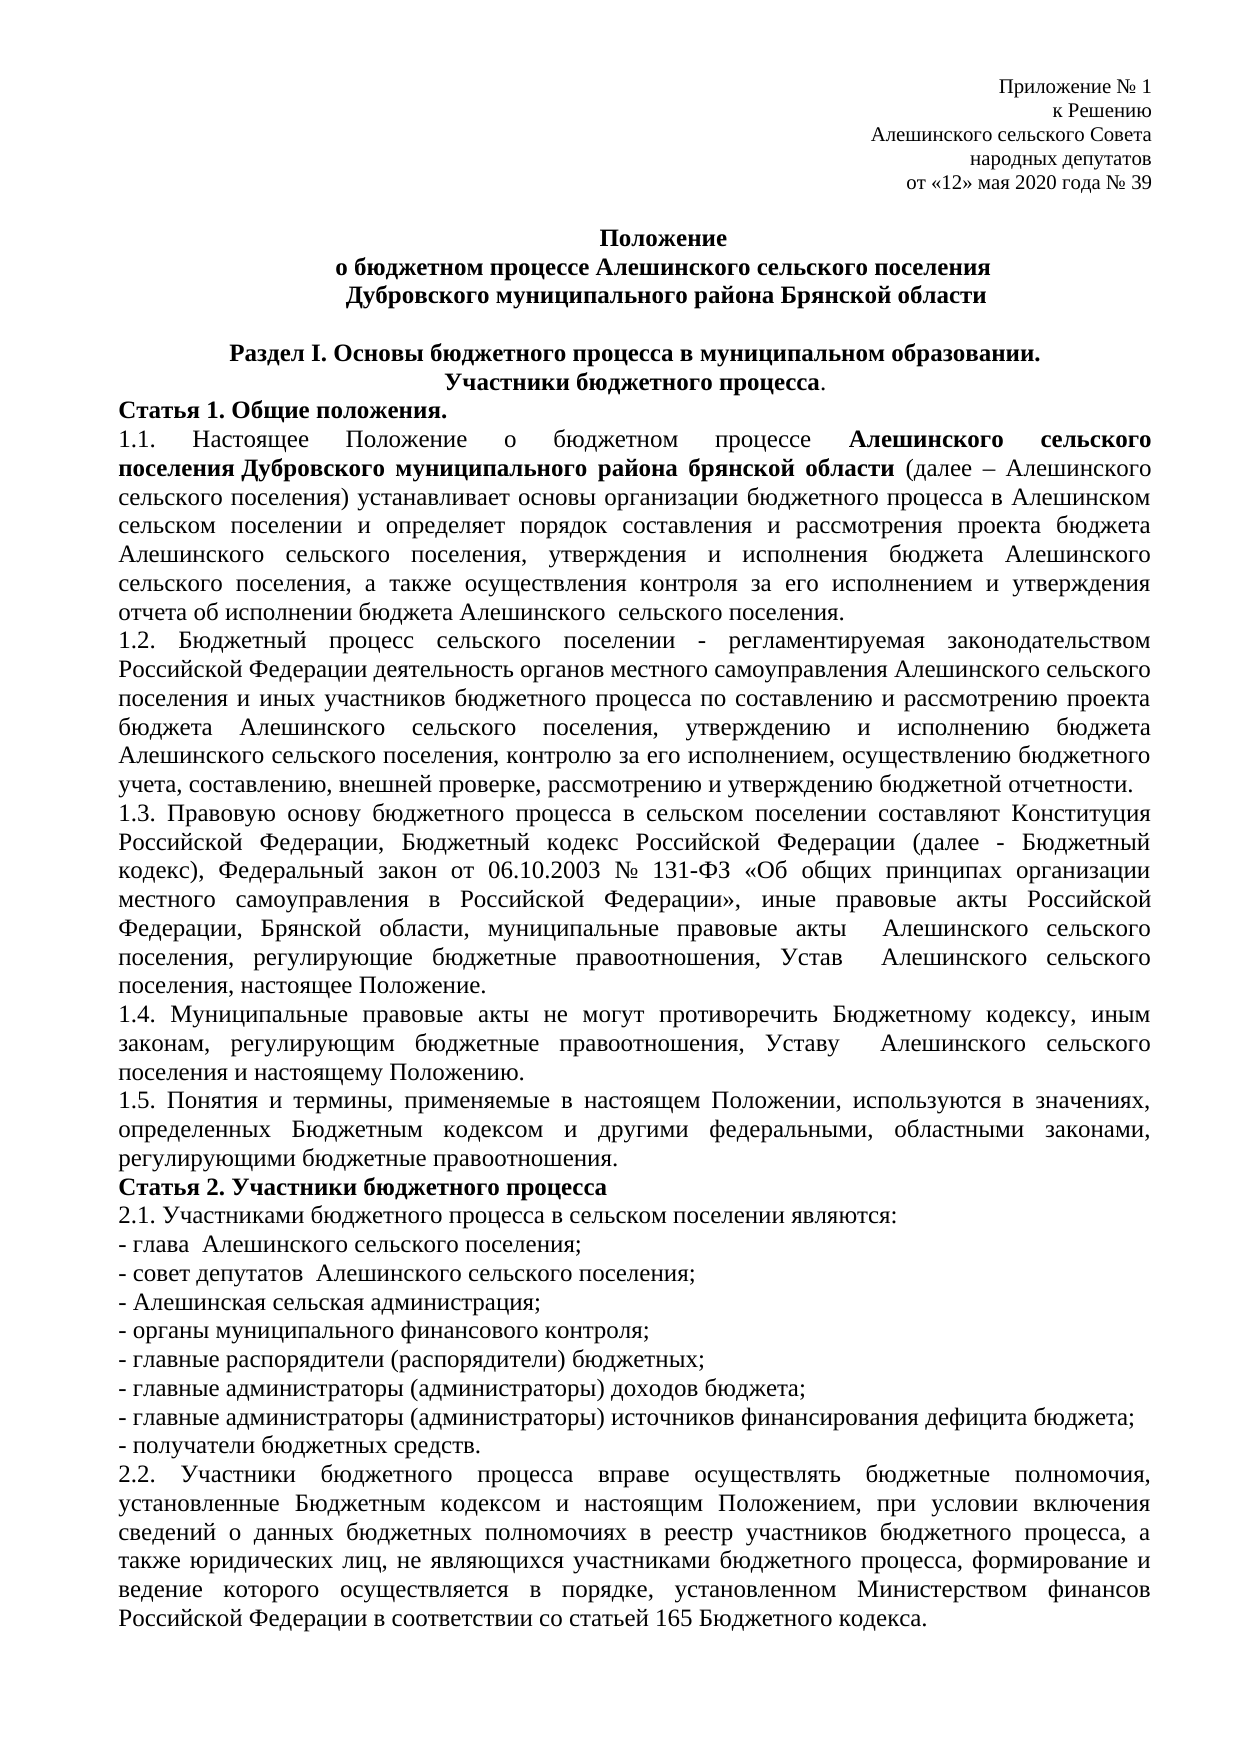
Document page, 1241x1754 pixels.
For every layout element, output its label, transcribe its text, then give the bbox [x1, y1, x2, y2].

text 1.1. Настоящее Положение о бюджетном процессе Алешинского сельского поселения Дубровского муниципального района брянской области (далее – Алешинского сельского поселения) устанавливает основы организации бюджетного процесса в Алешинском сельском поселении и определяет порядок составления и рассмотрения проекта бюджета Алешинского сельского поселения, утверждения и исполнения бюджета Алешинского сельского поселения, а также осуществления контроля за его исполнением и утверждения отчета об исполнении бюджета Алешинского сельского поселения. [118, 424, 1152, 625]
text от «12» мая 2020 года № 39 [118, 170, 1152, 194]
text - получатели бюджетных средств. [118, 1430, 1152, 1459]
text - глава Алешинского сельского поселения; [118, 1229, 1152, 1258]
text - органы муниципального финансового контроля; [118, 1315, 1152, 1344]
text 1.3. Правовую основу бюджетного процесса в сельском поселении составляют Конституция Российской Федерации, Бюджетный кодекс Российской Федерации (далее - Бюджетный кодекс), Федеральный закон от 06.10.2003 № 131-ФЗ «Об общих принципах организации местного самоуправления в Российской Федерации», иные правовые акты Российской Федерации, Брянской области, муниципальные правовые акты Алешинского сельского поселения, регулирующие бюджетные правоотношения, Устав Алешинского сельского поселения, настоящее Положение. [118, 798, 1152, 999]
title Дубровского муниципального района Брянской области [118, 280, 1152, 309]
text 2.1. Участниками бюджетного процесса в сельском поселении являются: [118, 1200, 1152, 1229]
text Раздел I. Основы бюджетного процесса в муниципальном образовании. [118, 338, 1152, 367]
text 2.2. Участники бюджетного процесса вправе осуществлять бюджетные полномочия, установленные Бюджетным кодексом и настоящим Положением, при условии включения сведений о данных бюджетных полномочиях в реестр участников бюджетного процесса, а также юридических лиц, не являющихся участниками бюджетного процесса, формирование и ведение которого осуществляется в порядке, установленном Министерством финансов Российской Федерации в соответствии со статьей 165 Бюджетного кодекса. [118, 1459, 1152, 1632]
text - совет депутатов Алешинского сельского поселения; [118, 1258, 1152, 1287]
text народных депутатов [118, 146, 1152, 170]
text Статья 2. Участники бюджетного процесса [118, 1172, 1152, 1200]
text Статья 1. Общие положения. [118, 395, 1152, 424]
title о бюджетном процессе Алешинского сельского поселения [118, 252, 1152, 280]
text 1.4. Муниципальные правовые акты не могут противоречить Бюджетному кодексу, иным законам, регулирующим бюджетные правоотношения, Уставу Алешинского сельского поселения и настоящему Положению. [118, 999, 1152, 1085]
text 1.5. Понятия и термины, применяемые в настоящем Положении, используются в значениях, определенных Бюджетным кодексом и другими федеральными, областными законами, регулирующими бюджетные правоотношения. [118, 1085, 1152, 1172]
text Приложение № 1 [118, 74, 1152, 98]
text Участники бюджетного процесса. [118, 367, 1152, 395]
text - главные администраторы (администраторы) источников финансирования дефицита бюджета; [118, 1402, 1152, 1430]
text - главные распорядители (распорядители) бюджетных; [118, 1344, 1152, 1373]
title Положение [118, 223, 1152, 252]
text Алешинского сельского Совета [118, 122, 1152, 146]
text - главные администраторы (администраторы) доходов бюджета; [118, 1373, 1152, 1402]
text 1.2. Бюджетный процесс сельского поселении - регламентируемая законодательством Российской Федерации деятельность органов местного самоуправления Алешинского сельского поселения и иных участников бюджетного процесса по составлению и рассмотрению проекта бюджета Алешинского сельского поселения, утверждению и исполнению бюджета Алешинского сельского поселения, контролю за его исполнением, осуществлению бюджетного учета, составлению, внешней проверке, рассмотрению и утверждению бюджетной отчетности. [118, 625, 1152, 798]
text - Алешинская сельская администрация; [118, 1287, 1152, 1315]
text к Решению [118, 98, 1152, 122]
